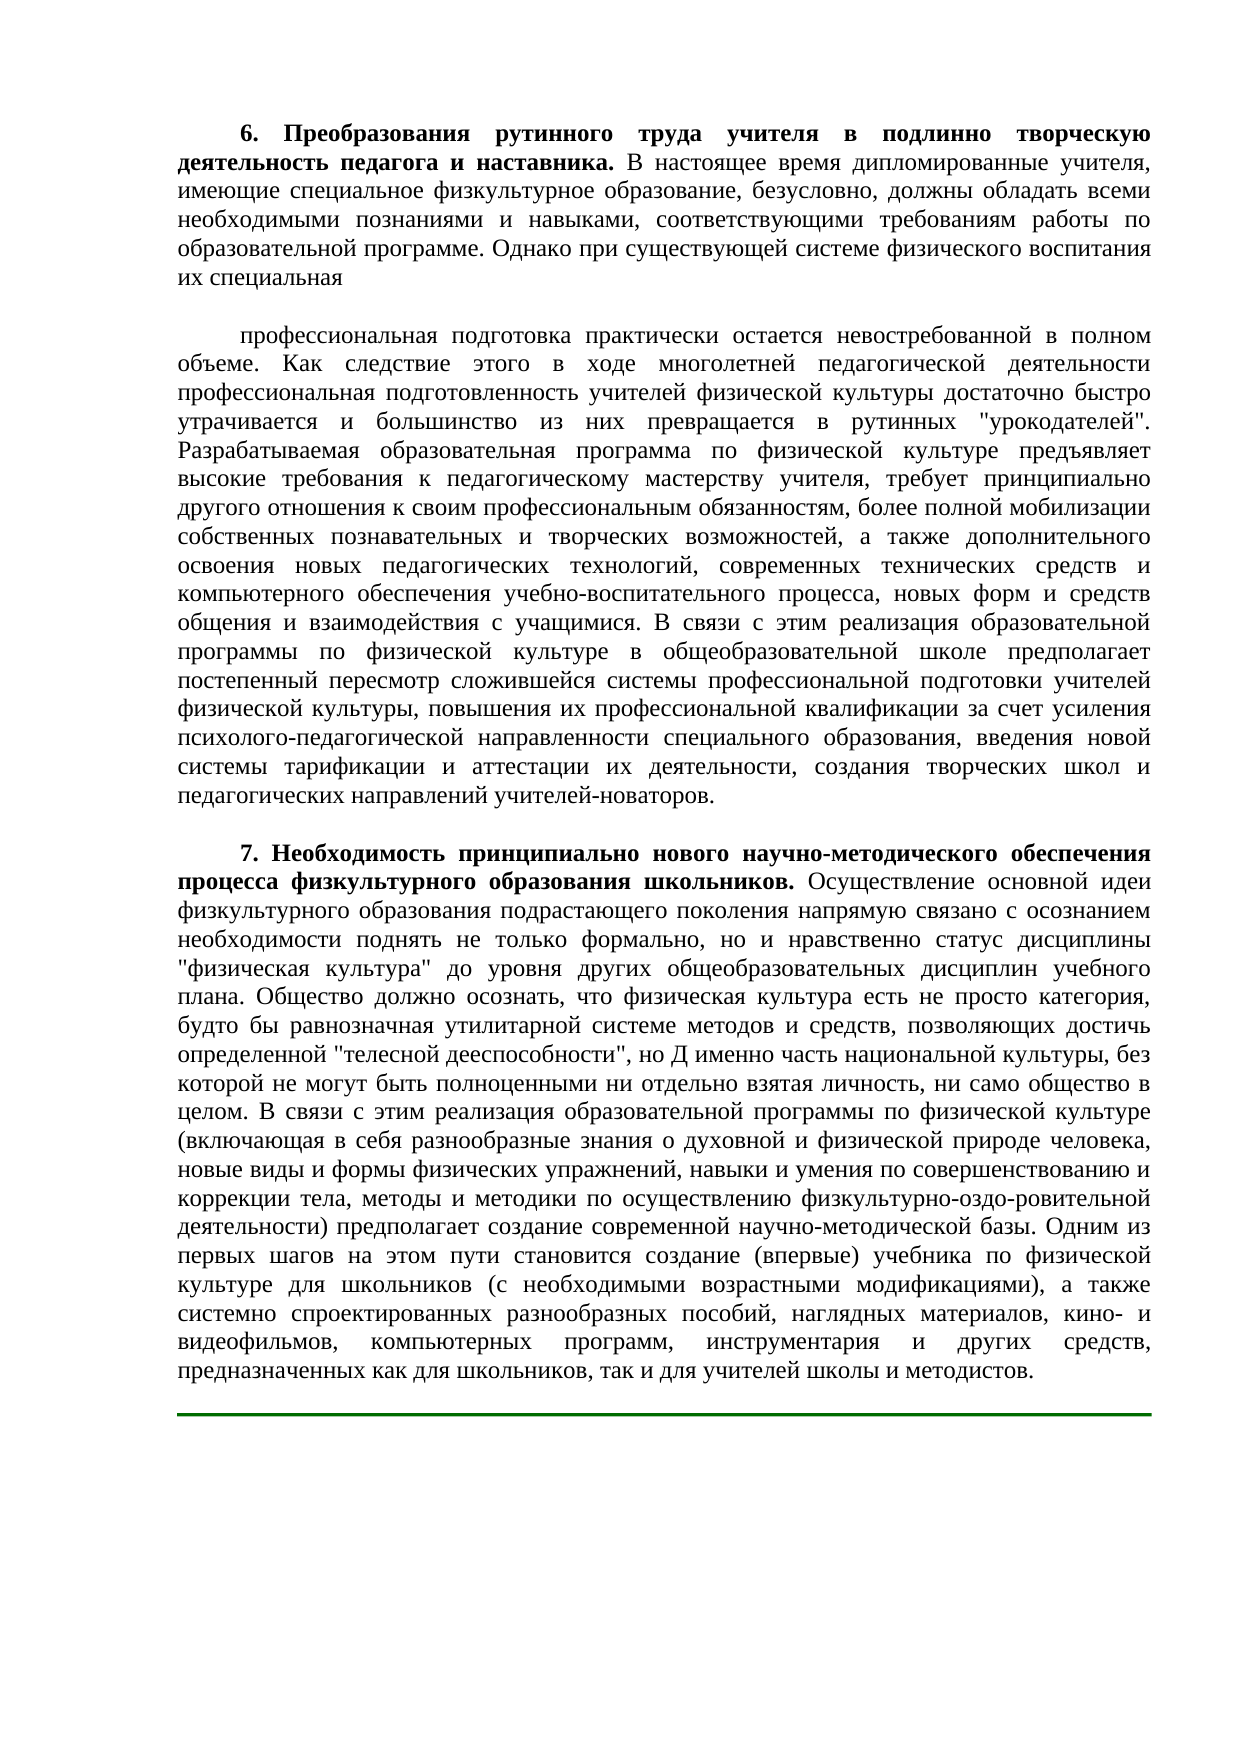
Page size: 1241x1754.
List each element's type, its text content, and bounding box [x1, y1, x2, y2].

text 6. Преобразования рутинного труда учителя в подлинно творческую деятельность педагога и наставника. В настоящее время дипломированные учителя, имеющие специальное физкультурное образование, безусловно, должны обладать всеми необходимыми познаниями и навыками, соответствующими требованиям работы по образовательной программе. Однако при существующей системе физического воспитания их специальная [177, 118, 1152, 291]
text профессиональная подготовка практически остается невостребованной в полном объеме. Как следствие этого в ходе многолетней педагогической деятельности профессиональная подготовленность учителей физической культуры достаточно быстро утрачивается и большинство из них превращается в рутинных "урокодателей". Разрабатываемая образовательная программа по физической культуре предъявляет высокие требования к педагогическому мастерству учителя, требует принципиально другого отношения к своим профессиональным обязанностям, более полной мобилизации собственных познавательных и творческих возможностей, а также дополнительного освоения новых педагогических технологий, современных технических средств и компьютерного обеспечения учебно-воспитательного процесса, новых форм и средств общения и взаимодействия с учащимися. В связи с этим реализация образовательной программы по физической культуре в общеобразовательной школе предполагает постепенный пересмотр сложившейся системы профессиональной подготовки учителей физической культуры, повышения их профессиональной квалификации за счет усиления психолого-педагогической направленности специального образования, введения новой системы тарификации и аттестации их деятельности, создания творческих школ и педагогических направлений учителей-новаторов. [177, 320, 1152, 808]
text 7. Необходимость принципиально нового научно-методического обеспечения процесса физкультурного образования школьников. Осуществление основной идеи физкультурного образования подрастающего поколения напрямую связано с осознанием необходимости поднять не только формально, но и нравственно статус дисциплины "физическая культура" до уровня других общеобразовательных дисциплин учебного плана. Общество должно осознать, что физическая культура есть не просто категория, будто бы равнозначная утилитарной системе методов и средств, позволяющих достичь определенной "телесной дееспособности", но Д именно часть национальной культуры, без которой не могут быть полноценными ни отдельно взятая личность, ни само общество в целом. В связи с этим реализация образовательной программы по физической культуре (включающая в себя разнообразные знания о духовной и физической природе человека, новые виды и формы физических упражнений, навыки и умения по совершенствованию и коррекции тела, методы и методики по осуществлению физкультурно-оздо-ровительной деятельности) предполагает создание современной научно-методической базы. Одним из первых шагов на этом пути становится создание (впервые) учебника по физической культуре для школьников (с необходимыми возрастными модификациями), а также системно спроектированных разнообразных пособий, наглядных материалов, кино- и видеофильмов, компьютерных программ, инструментария и других средств, предназначенных как для школьников, так и для учителей школы и методистов. [177, 838, 1152, 1384]
